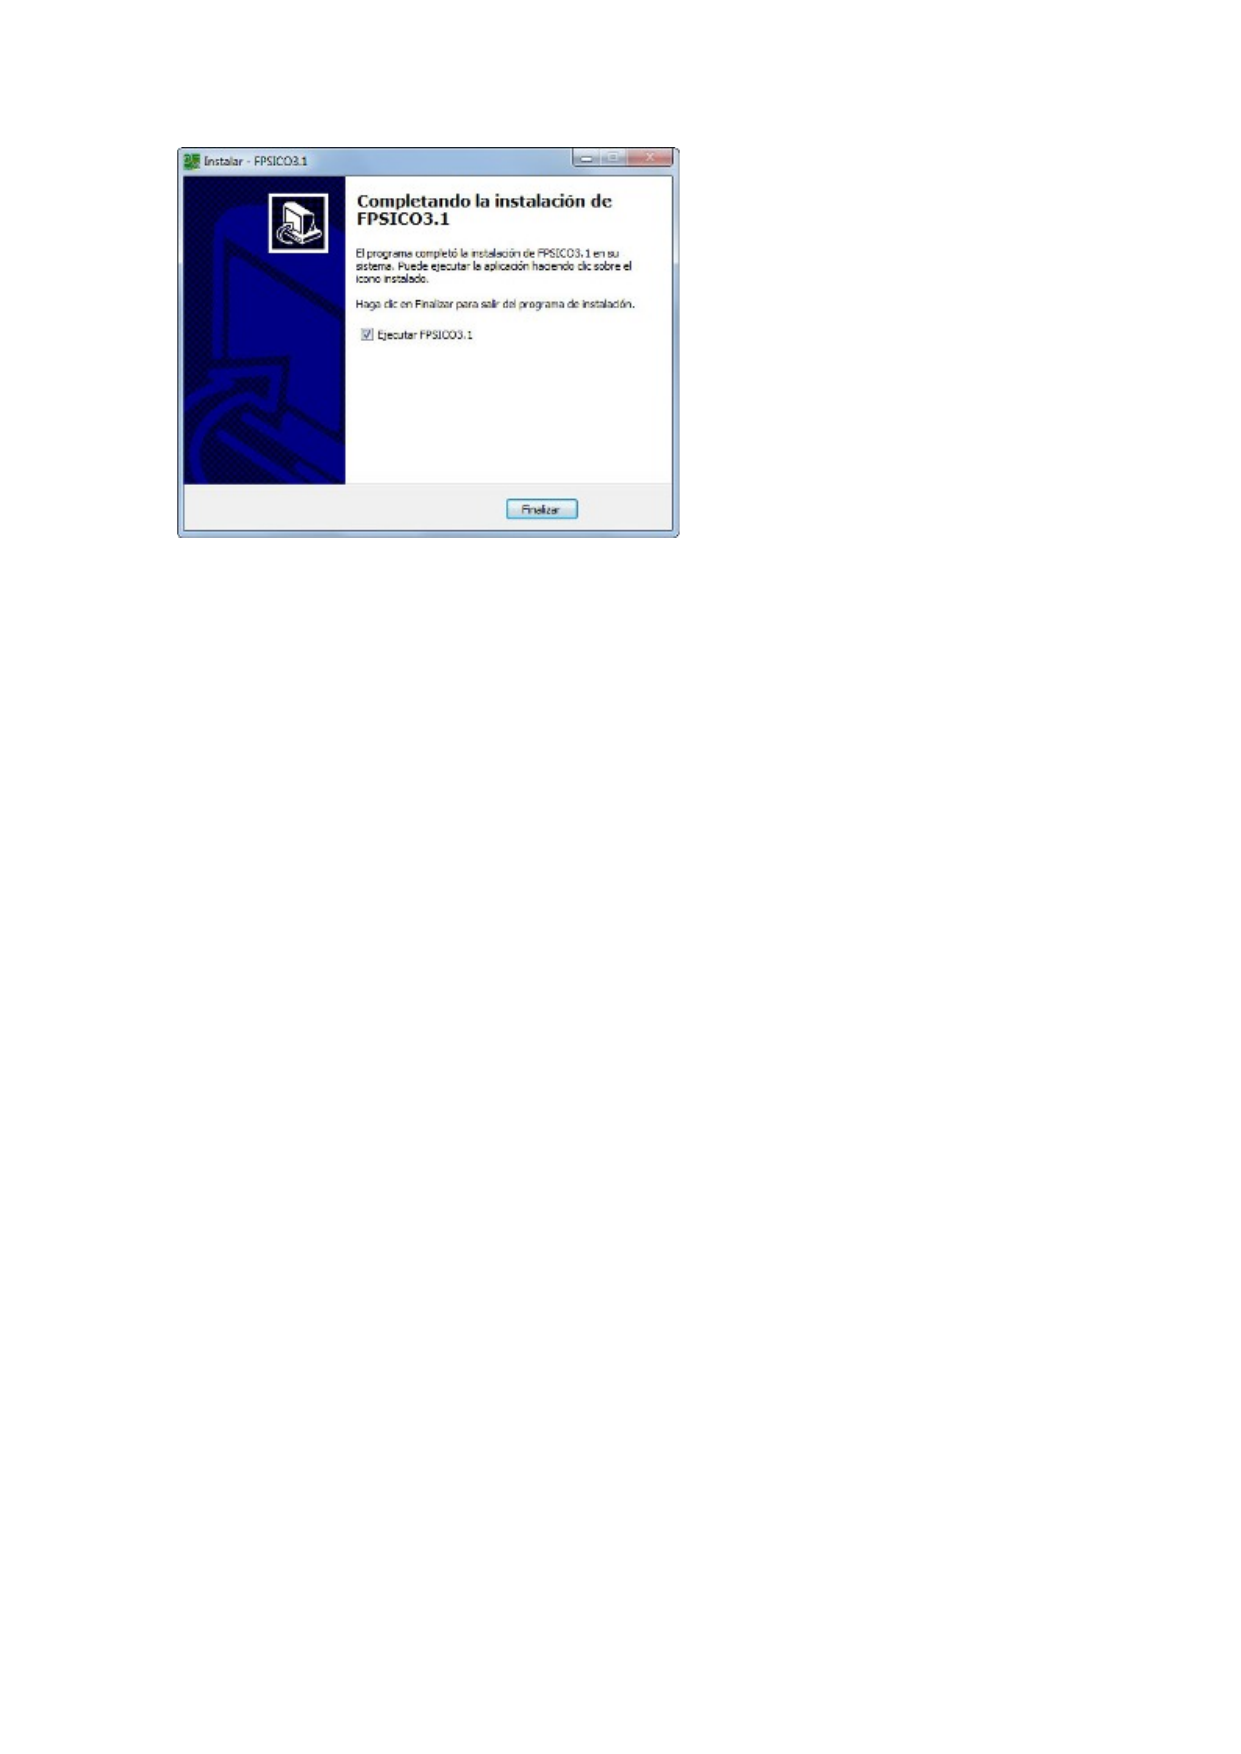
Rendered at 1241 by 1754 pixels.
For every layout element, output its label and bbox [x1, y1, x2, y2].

picture [177, 147, 680, 538]
